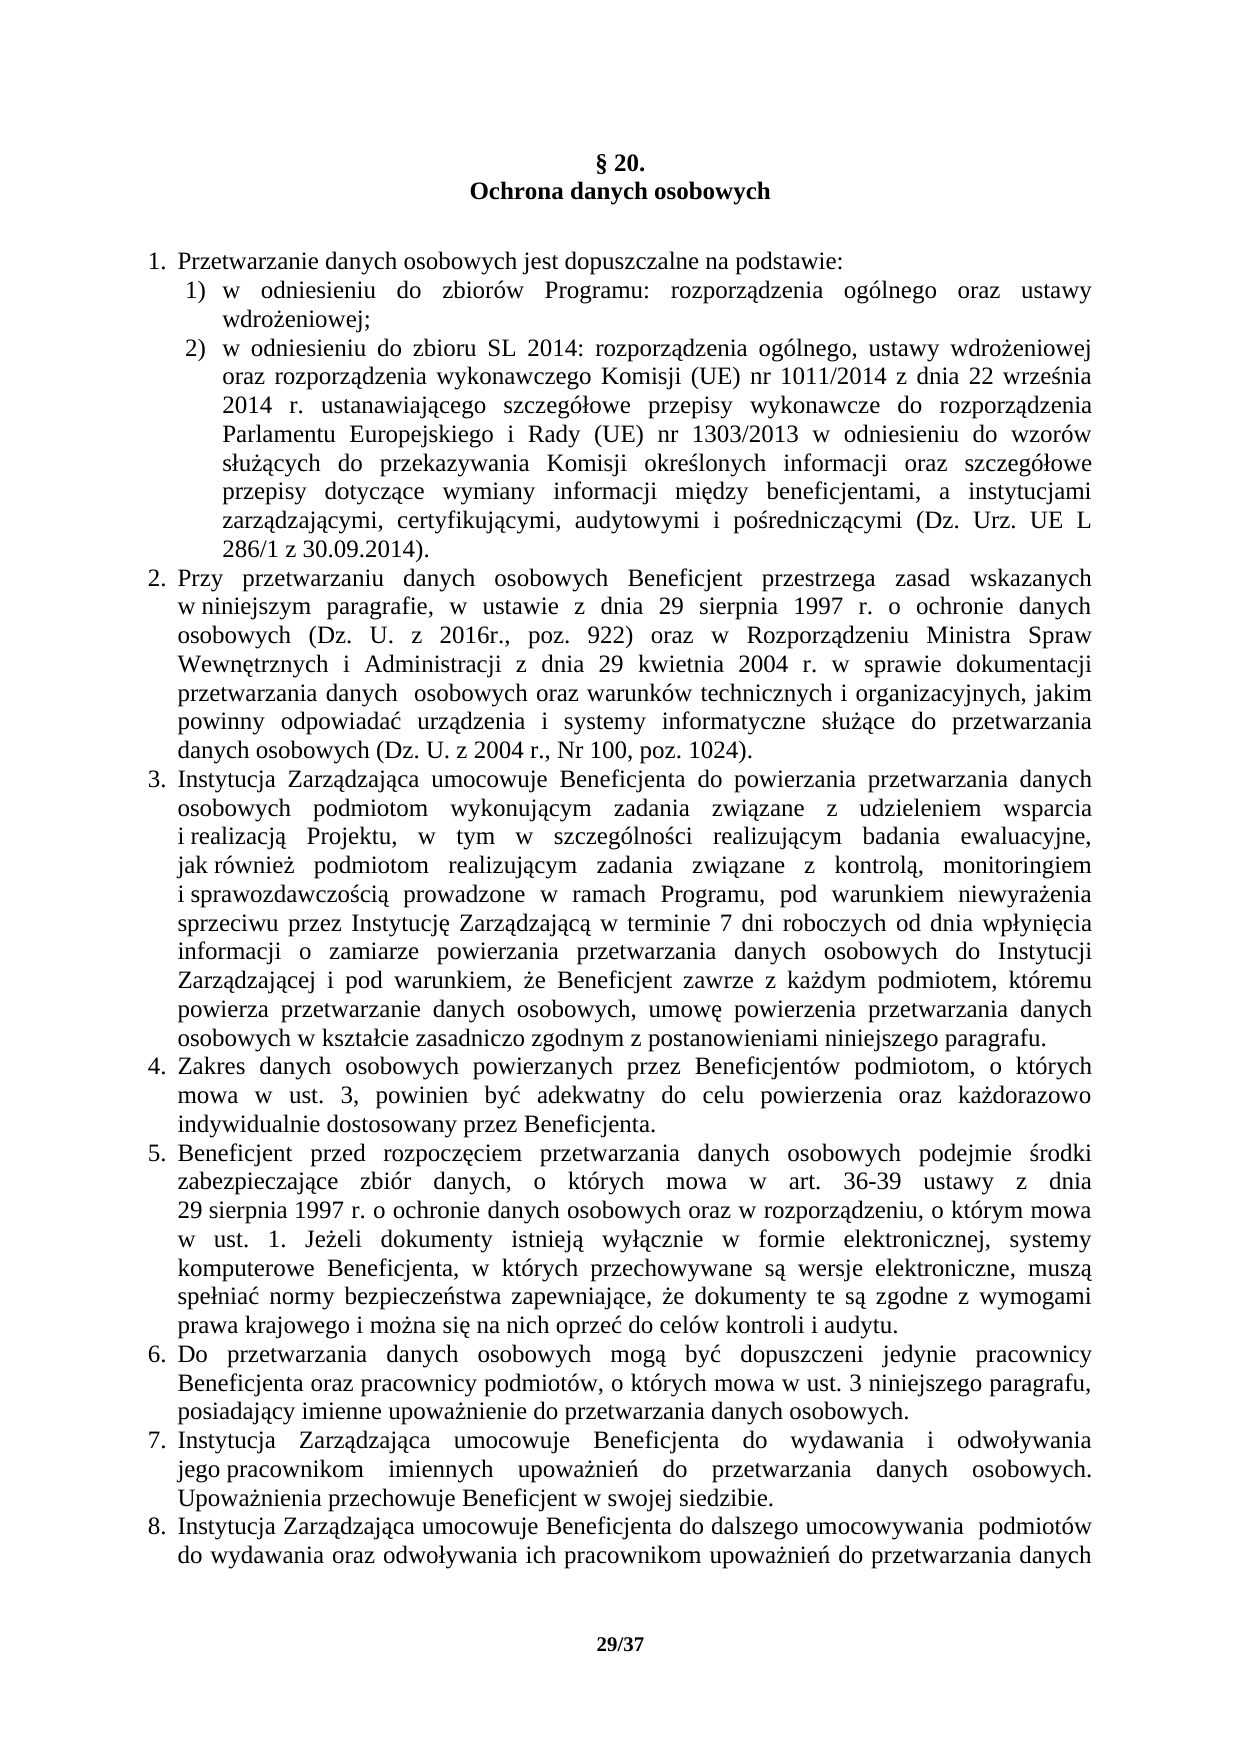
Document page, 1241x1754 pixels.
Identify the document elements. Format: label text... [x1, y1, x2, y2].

list Zakres danych osobowych powierzanych przez Beneficjentów podmiotom, o których mowa w ust. 3, powinien być adekwatny do celu powierzenia oraz każdorazowo indywidualnie dostosowany przez Beneficjenta. [148, 1051, 1093, 1138]
list Przetwarzanie danych osobowych jest dopuszczalne na podstawie: [148, 246, 1093, 275]
list Przy przetwarzaniu danych osobowych Beneficjent przestrzega zasad wskazanych w niniejszym paragrafie, w ustawie z dnia 29 sierpnia 1997 r. o ochronie danych osobowych (Dz. U. z 2016r., poz. 922) oraz w Rozporządzeniu Ministra Spraw Wewnętrznych i Administracji z dnia 29 kwietnia 2004 r. w sprawie dokumentacji przetwarzania danych osobowych oraz warunków technicznych i organizacyjnych, jakim powinny odpowiadać urządzenia i systemy informatyczne służące do przetwarzania danych osobowych (Dz. U. z 2004 r., Nr 100, poz. 1024). [148, 563, 1093, 764]
list Instytucja Zarządzająca umocowuje Beneficjenta do wydawania i odwoływania jego pracownikom imiennych upoważnień do przetwarzania danych osobowych. Upoważnienia przechowuje Beneficjent w swojej siedzibie. [148, 1425, 1093, 1511]
list Do przetwarzania danych osobowych mogą być dopuszczeni jedynie pracownicy Beneficjenta oraz pracownicy podmiotów, o których mowa w ust. 3 niniejszego paragrafu, posiadający imienne upoważnienie do przetwarzania danych osobowych. [148, 1339, 1093, 1425]
subtitle § 20. Ochrona danych osobowych [148, 148, 1093, 205]
list Instytucja Zarządzająca umocowuje Beneficjenta do powierzania przetwarzania danych osobowych podmiotom wykonującym zadania związane z udzieleniem wsparcia i realizacją Projektu, w tym w szczególności realizującym badania ewaluacyjne, jak również podmiotom realizującym zadania związane z kontrolą, monitoringiem i sprawozdawczością prowadzone w ramach Programu, pod warunkiem niewyrażenia sprzeciwu przez Instytucję Zarządzającą w terminie 7 dni roboczych od dnia wpłynięcia informacji o zamiarze powierzania przetwarzania danych osobowych do Instytucji Zarządzającej i pod warunkiem, że Beneficjent zawrze z każdym podmiotem, któremu powierza przetwarzanie danych osobowych, umowę powierzenia przetwarzania danych osobowych w kształcie zasadniczo zgodnym z postanowieniami niniejszego paragrafu. [148, 764, 1093, 1051]
list w odniesieniu do zbiorów Programu: rozporządzenia ogólnego oraz ustawy wdrożeniowej; [185, 275, 1093, 333]
list Beneficjent przed rozpoczęciem przetwarzania danych osobowych podejmie środki zabezpieczające zbiór danych, o których mowa w art. 36-39 ustawy z dnia 29 sierpnia 1997 r. o ochronie danych osobowych oraz w rozporządzeniu, o którym mowa w ust. 1. Jeżeli dokumenty istnieją wyłącznie w formie elektronicznej, systemy komputerowe Beneficjenta, w których przechowywane są wersje elektroniczne, muszą spełniać normy bezpieczeństwa zapewniające, że dokumenty te są zgodne z wymogami prawa krajowego i można się na nich oprzeć do celów kontroli i audytu. [148, 1138, 1093, 1339]
list w odniesieniu do zbioru SL 2014: rozporządzenia ogólnego, ustawy wdrożeniowej oraz rozporządzenia wykonawczego Komisji (UE) nr 1011/2014 z dnia 22 września 2014 r. ustanawiającego szczegółowe przepisy wykonawcze do rozporządzenia Parlamentu Europejskiego i Rady (UE) nr 1303/2013 w odniesieniu do wzorów służących do przekazywania Komisji określonych informacji oraz szczegółowe przepisy dotyczące wymiany informacji między beneficjentami, a instytucjami zarządzającymi, certyfikującymi, audytowymi i pośredniczącymi (Dz. Urz. UE L 286/1 z 30.09.2014). [185, 333, 1093, 563]
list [148, 1511, 1093, 1569]
